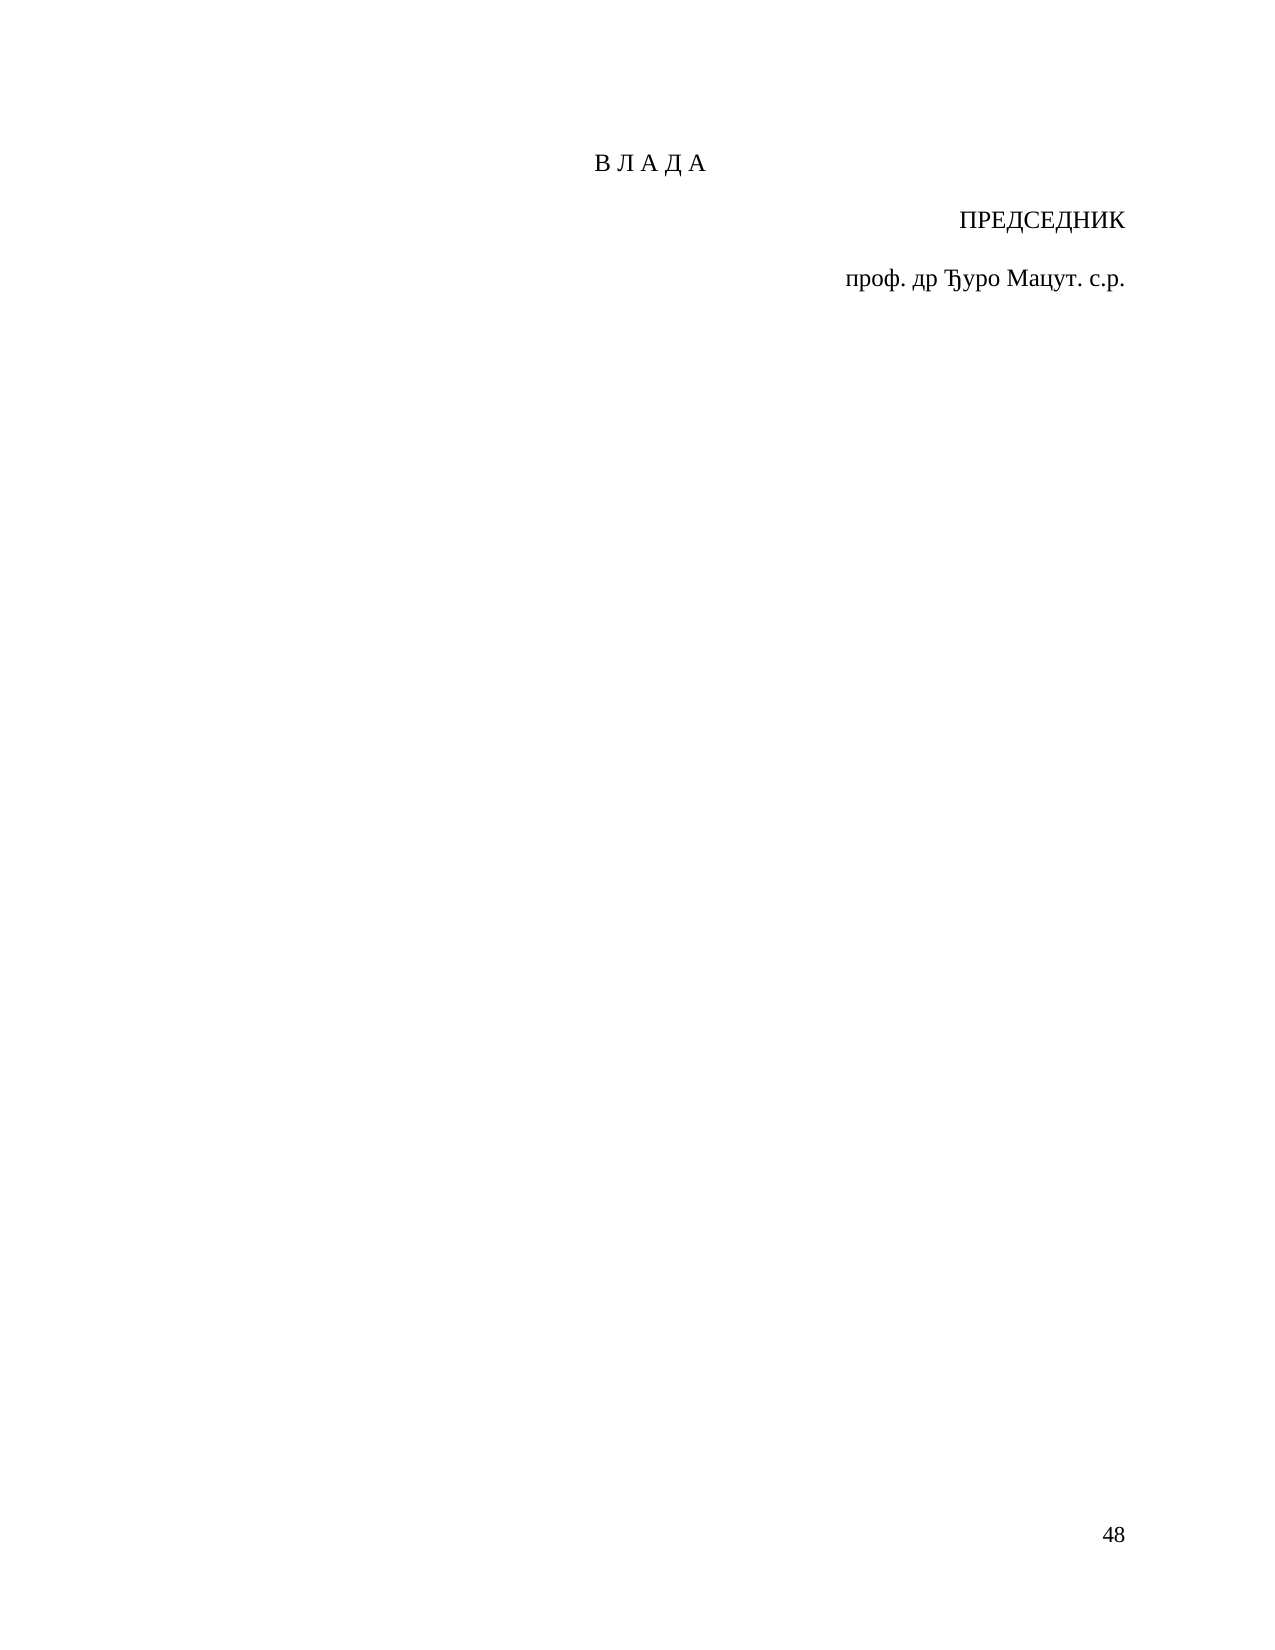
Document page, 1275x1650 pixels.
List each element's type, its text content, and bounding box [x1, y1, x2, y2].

text ПРЕДСЕДНИК [150, 205, 1125, 234]
text проф. др Ђуро Мацут. с.р. [150, 263, 1125, 291]
text В Л А Д А [150, 148, 1125, 176]
